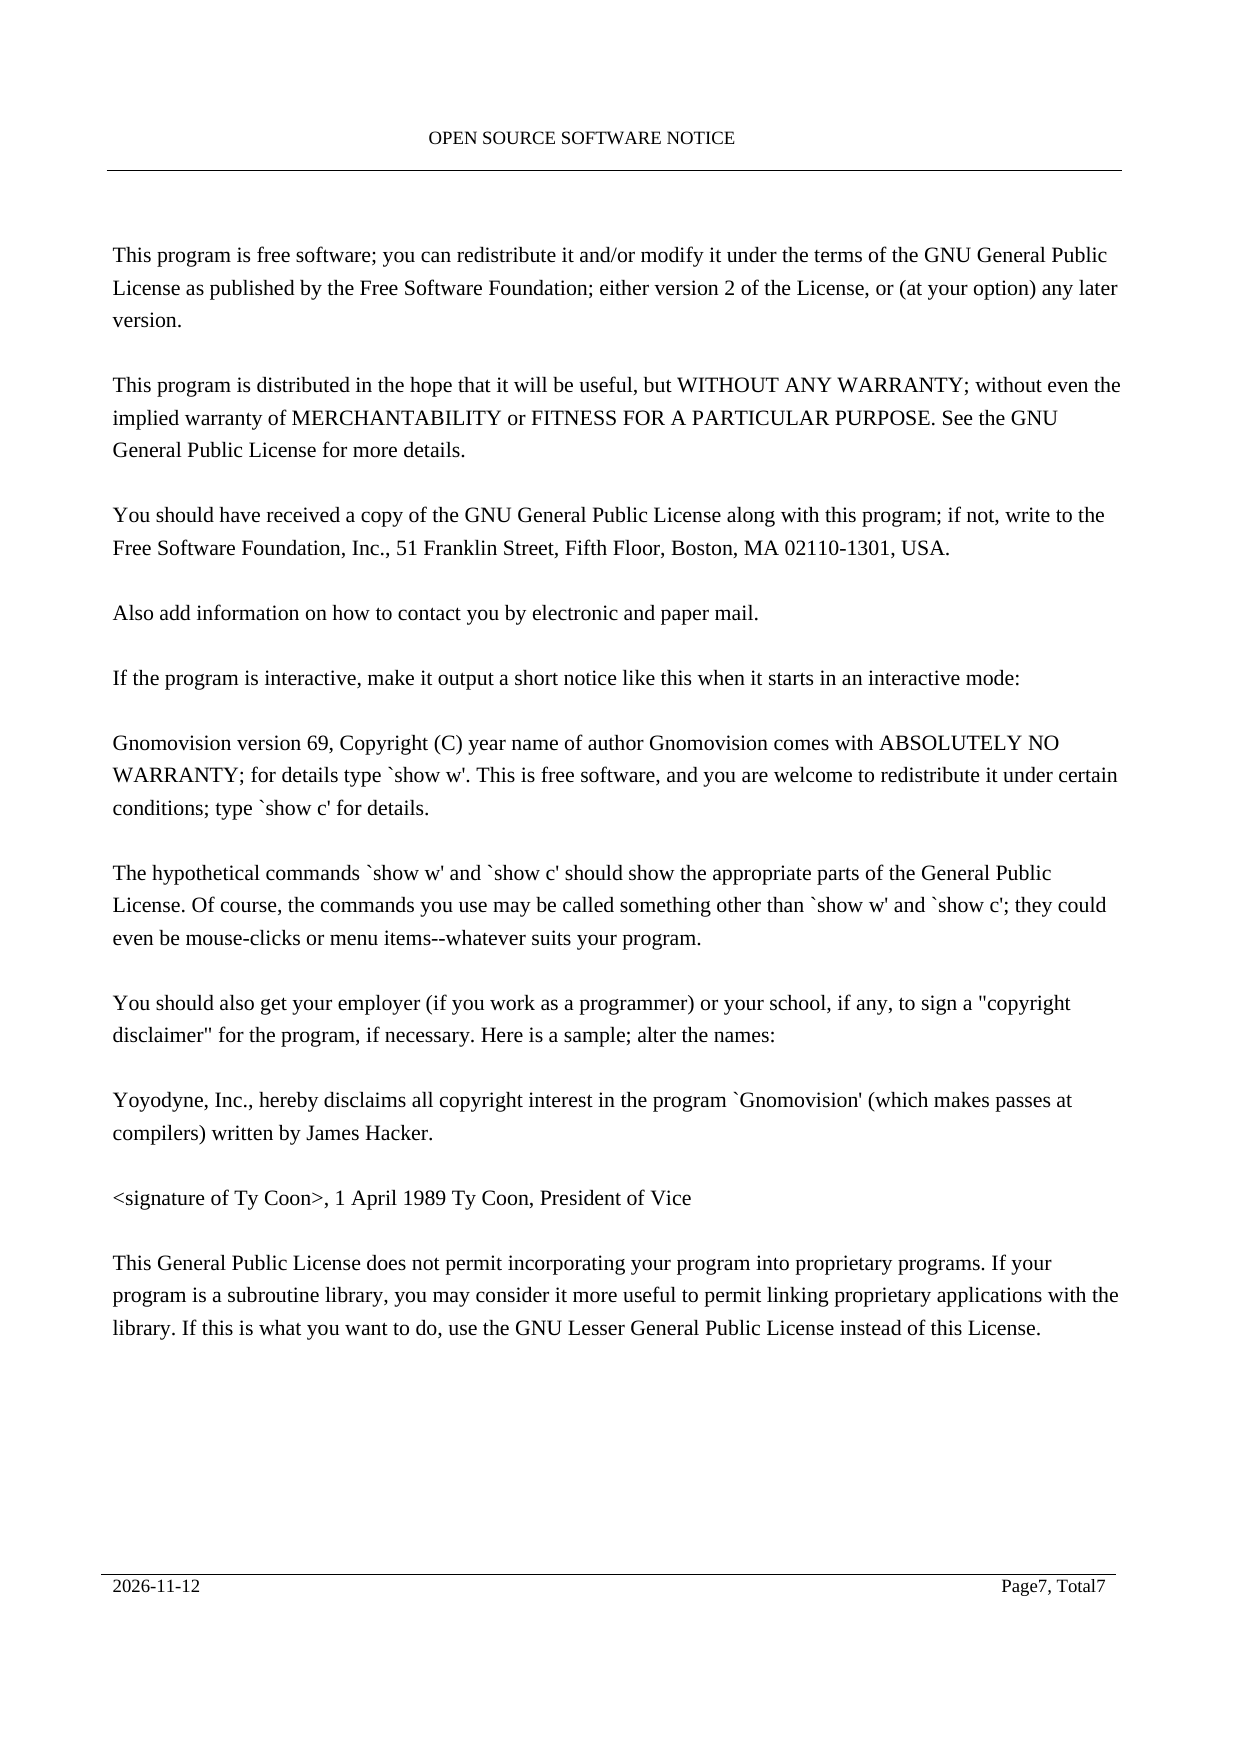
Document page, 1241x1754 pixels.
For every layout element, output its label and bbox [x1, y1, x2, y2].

text [112, 206, 1128, 1344]
